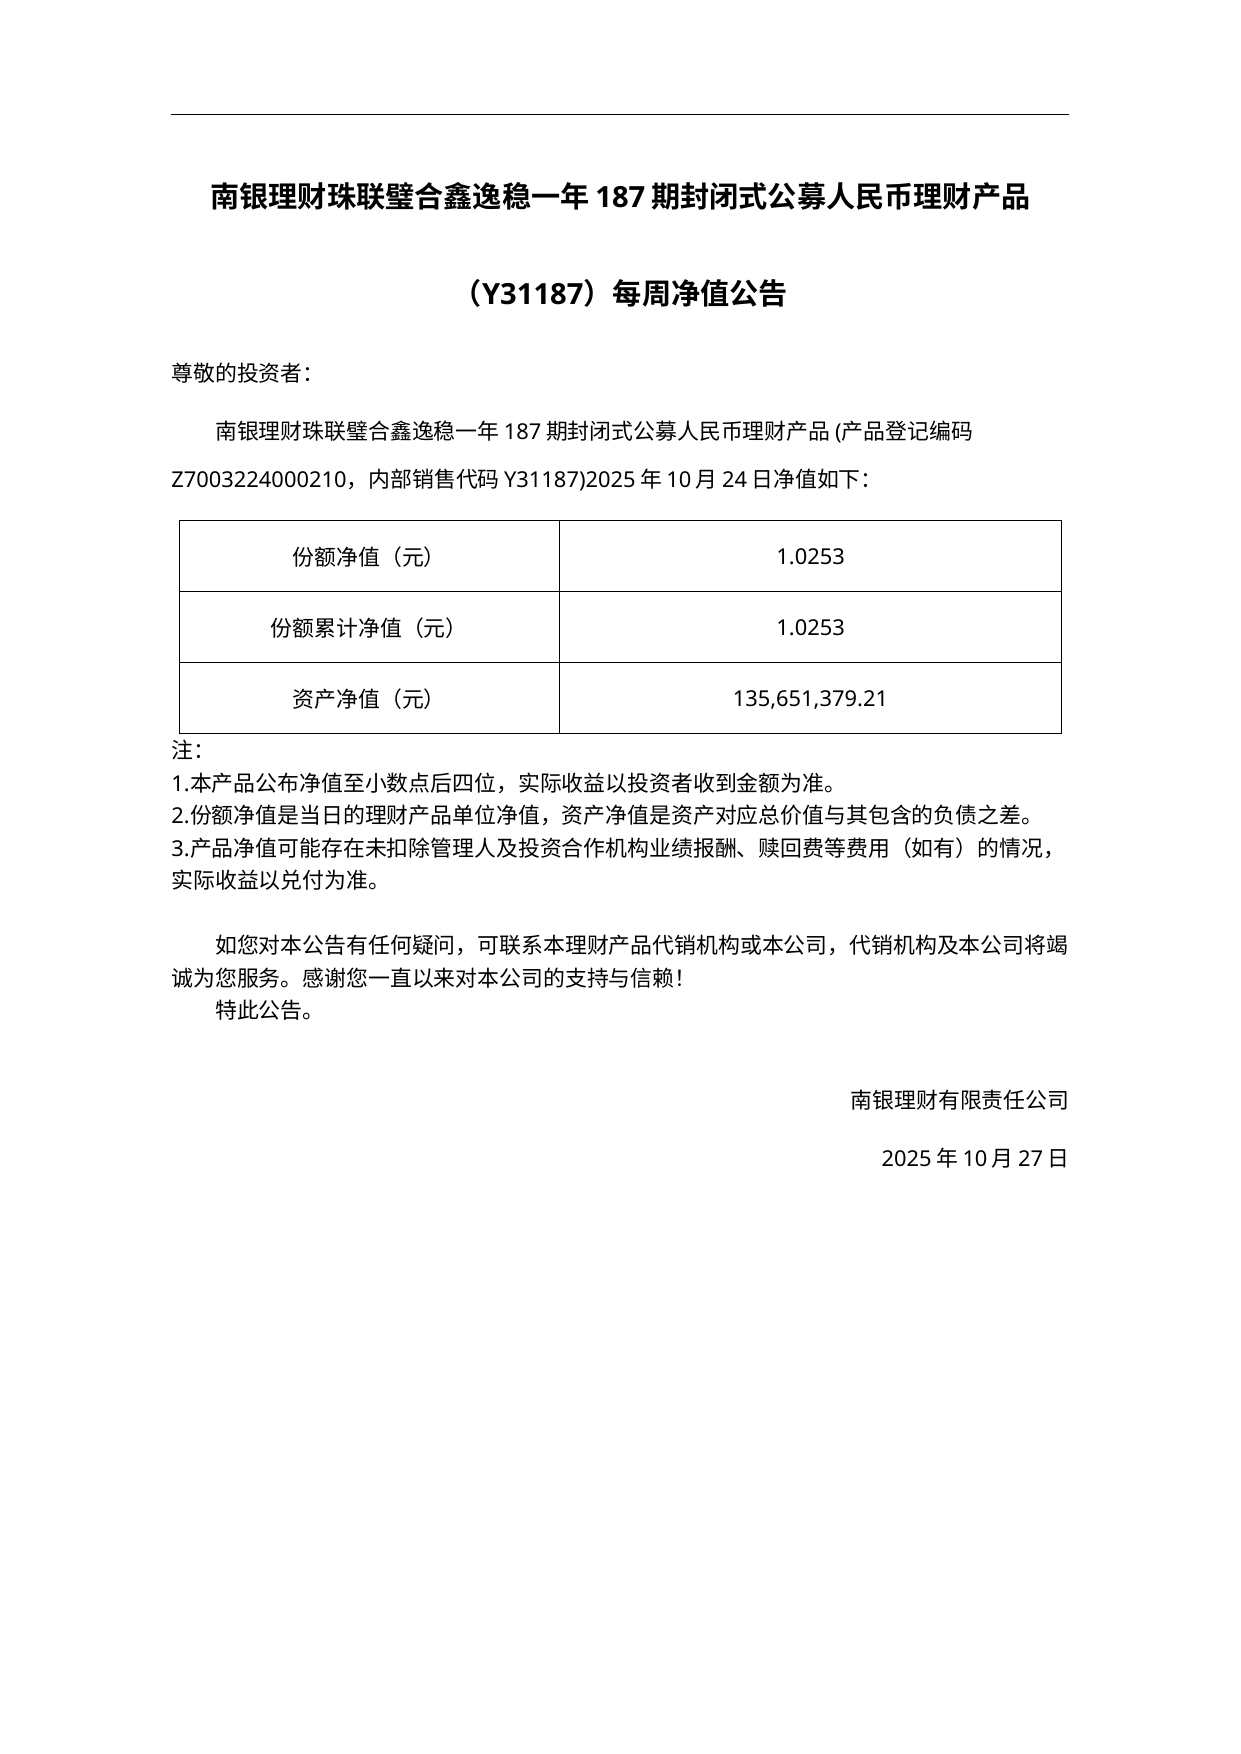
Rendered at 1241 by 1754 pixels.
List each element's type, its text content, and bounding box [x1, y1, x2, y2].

text 南银理财珠联璧合鑫逸稳一年187期封闭式公募人民币理财产品 (产品登记编码Z7003224000210，内部销售代码Y31187)2025年10月24日净值如下： [171, 413, 1069, 494]
text 如您对本公告有任何疑问，可联系本理财产品代销机构或本公司，代销机构及本公司将竭诚为您服务。感谢您一直以来对本公司的支持与信赖！ [171, 928, 1069, 993]
text 南银理财有限责任公司 [171, 1082, 1069, 1115]
table_cell 1.0253 [560, 592, 1061, 662]
text 尊敬的投资者： [171, 355, 1069, 388]
table_header 份额净值（元） [180, 521, 559, 591]
text 2025年10月27日 [171, 1140, 1069, 1173]
table_cell 份额累计净值（元） [180, 592, 559, 662]
table_header 1.0253 [560, 521, 1061, 591]
text 南银理财珠联璧合鑫逸稳一年187期封闭式公募人民币理财产品（Y31187）每周净值公告 [171, 162, 1069, 324]
text 2.份额净值是当日的理财产品单位净值，资产净值是资产对应总价值与其包含的负债之差。 [171, 798, 1069, 830]
text 3.产品净值可能存在未扣除管理人及投资合作机构业绩报酬、赎回费等费用（如有）的情况，实际收益以兑付为准。 [171, 830, 1069, 895]
text 1.本产品公布净值至小数点后四位，实际收益以投资者收到金额为准。 [171, 765, 1069, 798]
text 注： [171, 733, 1069, 765]
text 特此公告。 [171, 993, 1069, 1025]
table_cell 135,651,379.21 [560, 663, 1061, 733]
table_cell 资产净值（元） [180, 663, 559, 733]
